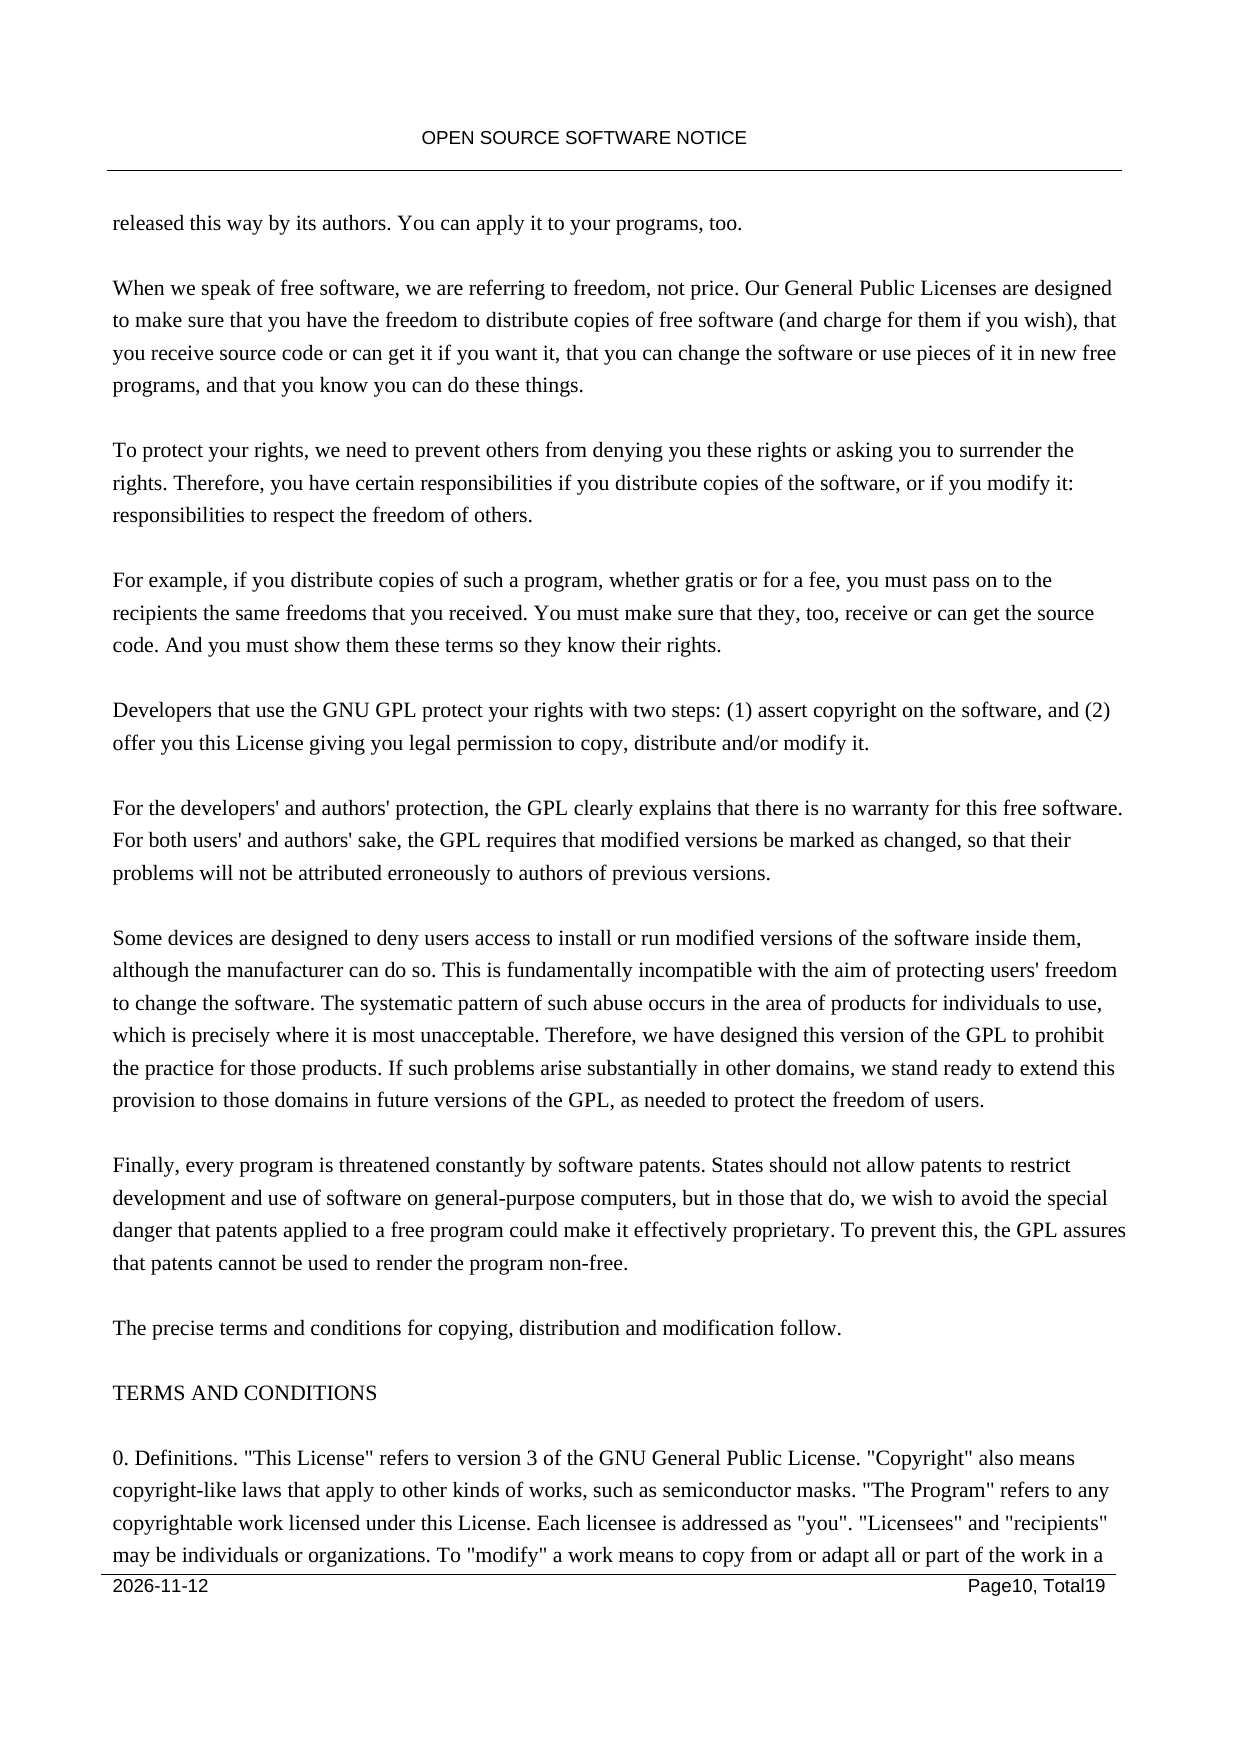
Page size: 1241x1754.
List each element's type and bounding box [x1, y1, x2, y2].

text [112, 206, 1128, 1571]
